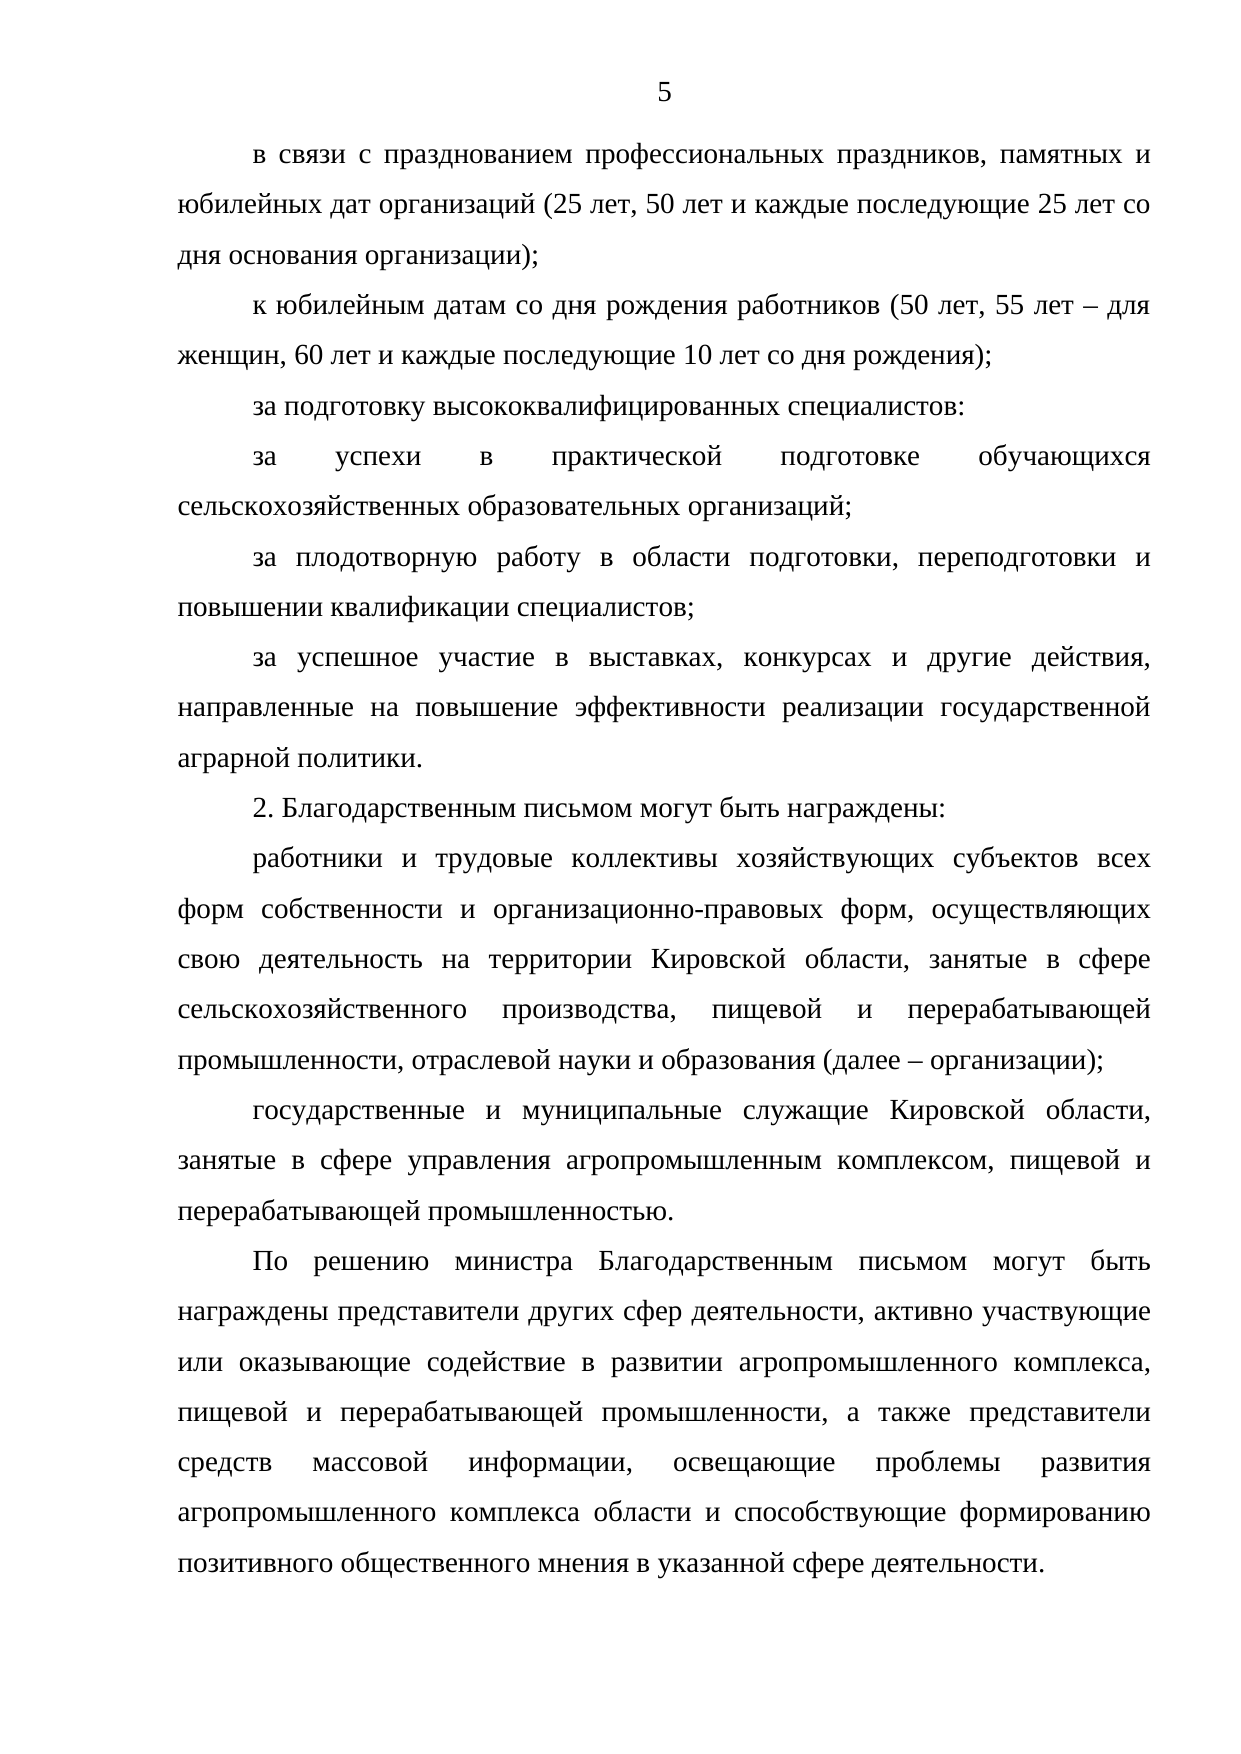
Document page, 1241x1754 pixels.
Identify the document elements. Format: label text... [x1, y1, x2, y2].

text По решению министра Благодарственным письмом могут быть награждены представители других сфер деятельности, активно участвующие или оказывающие содействие в развитии агропромышленного комплекса, пищевой и перерабатывающей промышленности, а также представители средств массовой информации, освещающие проблемы развития агропромышленного комплекса области и способствующие формированию позитивного общественного мнения в указанной сфере деятельности. [177, 1243, 1152, 1578]
text за успешное участие в выставках, конкурсах и другие действия, направленные на повышение эффективности реализации государственной аграрной политики. [177, 639, 1152, 773]
text работники и трудовые коллективы хозяйствующих субъектов всех форм собственности и организационно-правовых форм, осуществляющих свою деятельность на территории Кировской области, занятые в сфере сельскохозяйственного производства, пищевой и перерабатывающей промышленности, отраслевой науки и образования (далее – организации); [177, 841, 1152, 1075]
text за успехи в практической подготовке обучающихся сельскохозяйственных образовательных организаций; [177, 438, 1152, 522]
text к юбилейным датам со дня рождения работников (50 лет, 55 лет – для женщин, 60 лет и каждые последующие 10 лет со дня рождения); [177, 287, 1152, 371]
text в связи с празднованием профессиональных праздников, памятных и юбилейных дат организаций (25 лет, 50 лет и каждые последующие 25 лет со дня основания организации); [177, 136, 1152, 270]
text государственные и муниципальные служащие Кировской области, занятые в сфере управления агропромышленным комплексом, пищевой и перерабатывающей промышленностью. [177, 1092, 1152, 1226]
text за плодотворную работу в области подготовки, переподготовки и повышении квалификации специалистов; [177, 539, 1152, 622]
text за подготовку высококвалифицированных специалистов: [177, 388, 1152, 421]
text 2. Благодарственным письмом могут быть награждены: [177, 790, 1152, 824]
